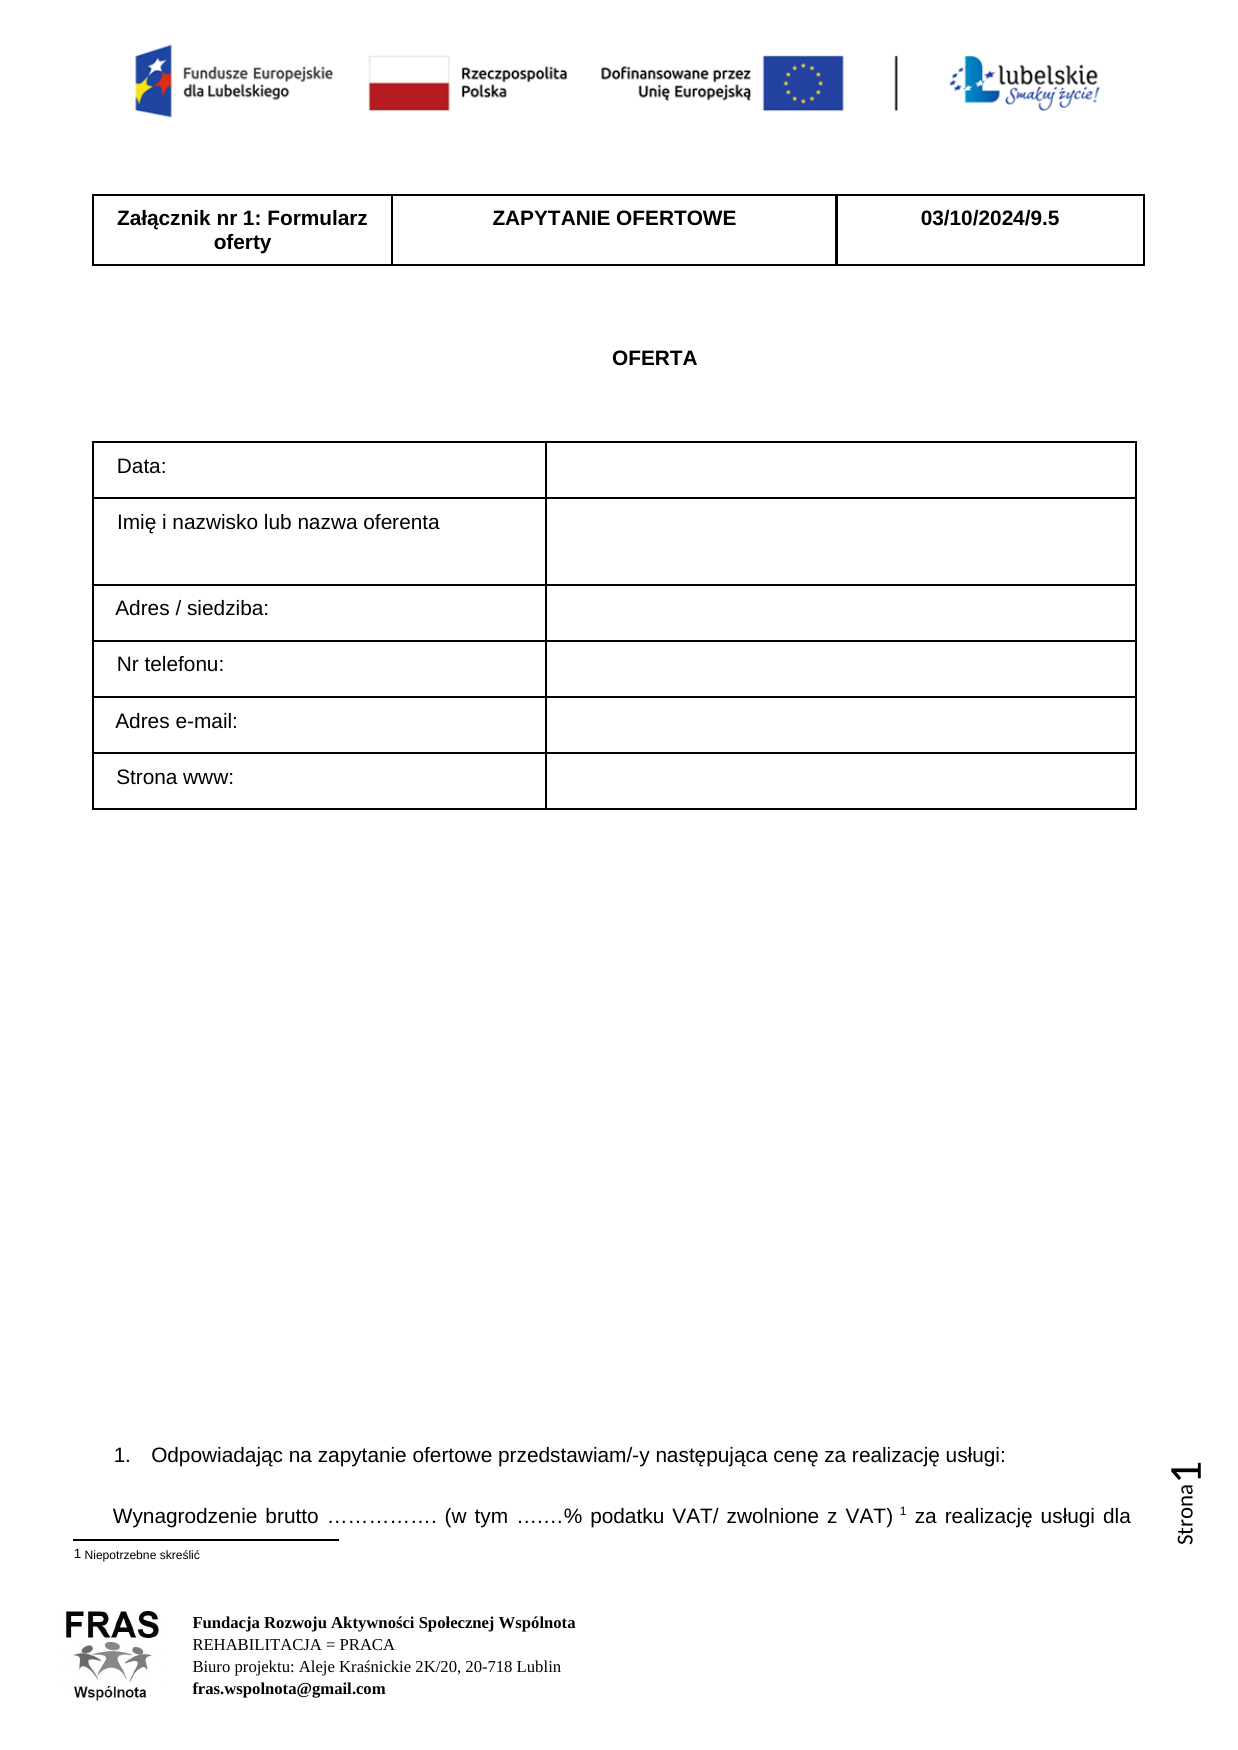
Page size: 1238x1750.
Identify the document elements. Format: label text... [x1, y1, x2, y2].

table_cell [547, 586, 1135, 640]
table_cell Adres / siedziba: [94, 586, 545, 640]
table_header Załącznik nr 1: Formularz oferty [94, 196, 391, 264]
table_cell Adres e-mail: [94, 698, 545, 752]
table_cell [547, 642, 1135, 696]
table_cell Nr telefonu: [94, 642, 545, 696]
table_cell Strona www: [94, 754, 545, 808]
picture [52, 1603, 168, 1701]
table_header ZAPYTANIE OFERTOWE [393, 196, 835, 264]
text Wynagrodzenie brutto ……………. (w tym ….…% podatku VAT/ zwolnione z VAT) za realizację usługi dla 1 uczestnika projektu. [113, 1504, 1131, 1528]
list Odpowiadając na zapytanie ofertowe przedstawiam/-y następująca cenę za realizację usługi: [113, 1443, 1099, 1467]
picture [126, 36, 1103, 124]
table_cell [547, 698, 1135, 752]
table_header [547, 443, 1135, 497]
table_cell Imię i nazwisko lub nazwa oferenta [94, 499, 545, 584]
table_cell [547, 499, 1135, 584]
text OFERTA [73, 345, 697, 369]
table_header 03/10/2024/9.5 [838, 196, 1143, 264]
table_header Data: [94, 443, 545, 497]
table_cell [547, 754, 1135, 808]
